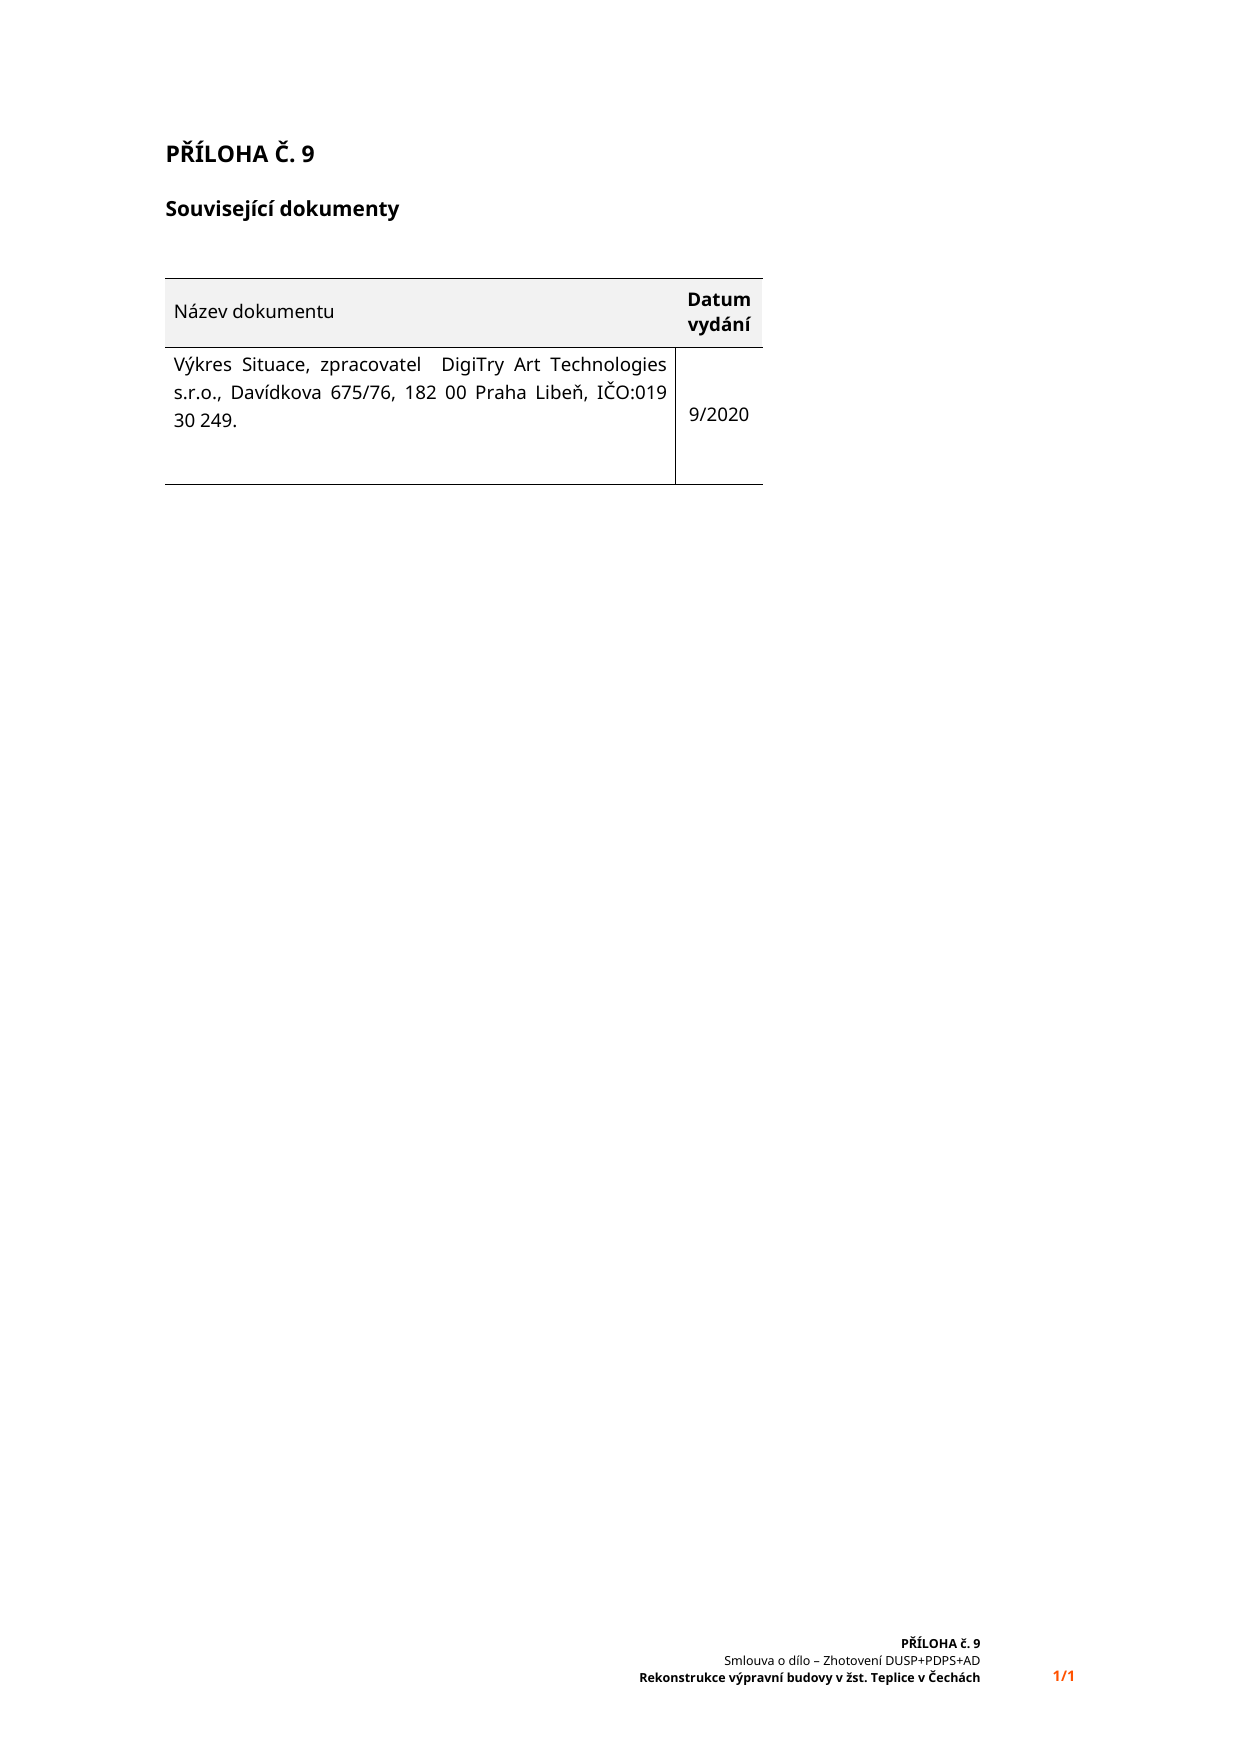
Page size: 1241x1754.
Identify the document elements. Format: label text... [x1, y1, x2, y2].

table_header Datum vydání [676, 279, 762, 347]
text Související dokumenty [165, 194, 1075, 222]
table_header Název dokumentu [165, 279, 676, 347]
table_cell 9/2020 [676, 348, 762, 483]
text Příloha č. 9 [165, 138, 1075, 170]
table_cell Výkres Situace, zpracovatel DigiTry Art Technologies s.r.o., Davídkova 675/76, 182 00 Praha Libeň, IČO:019 30 249. [165, 348, 675, 483]
